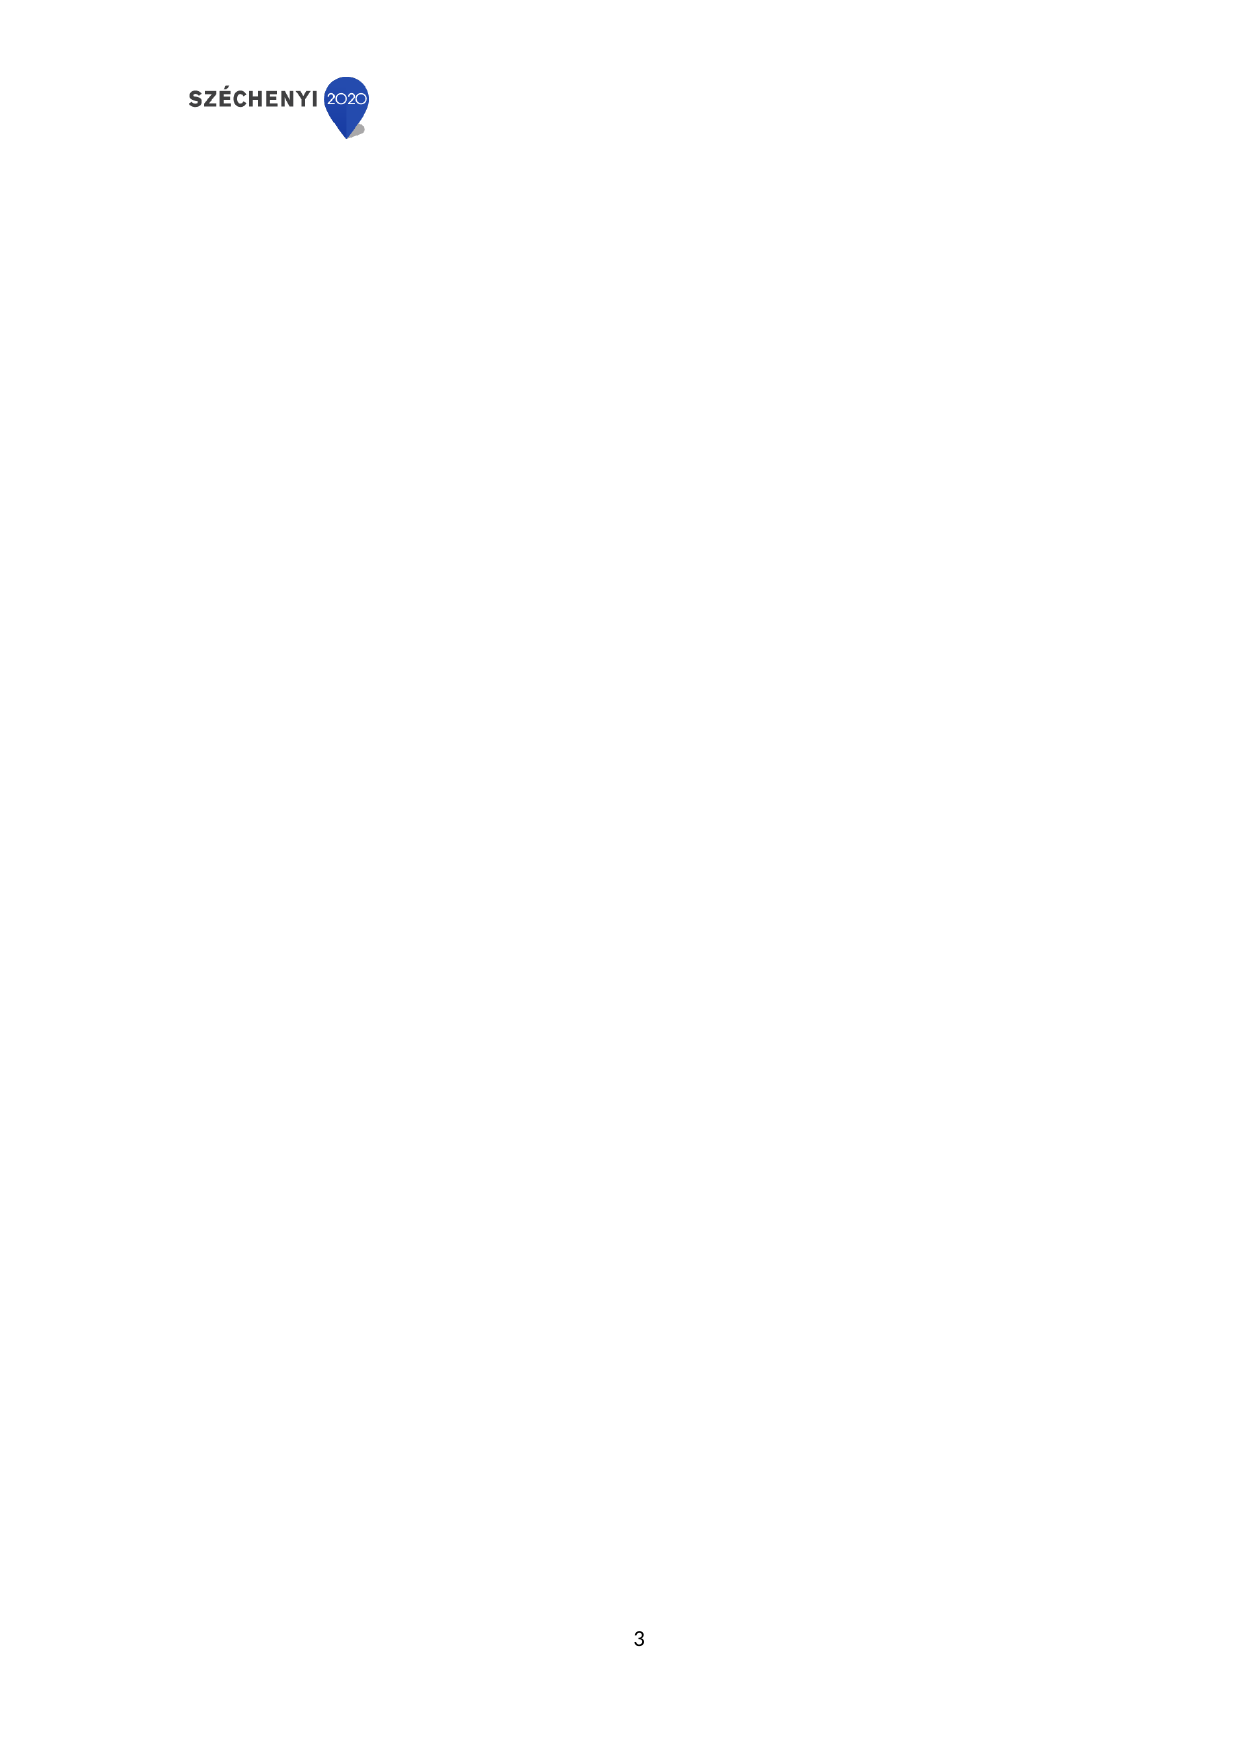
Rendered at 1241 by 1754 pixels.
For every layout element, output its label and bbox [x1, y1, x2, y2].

picture [185, 73, 372, 142]
